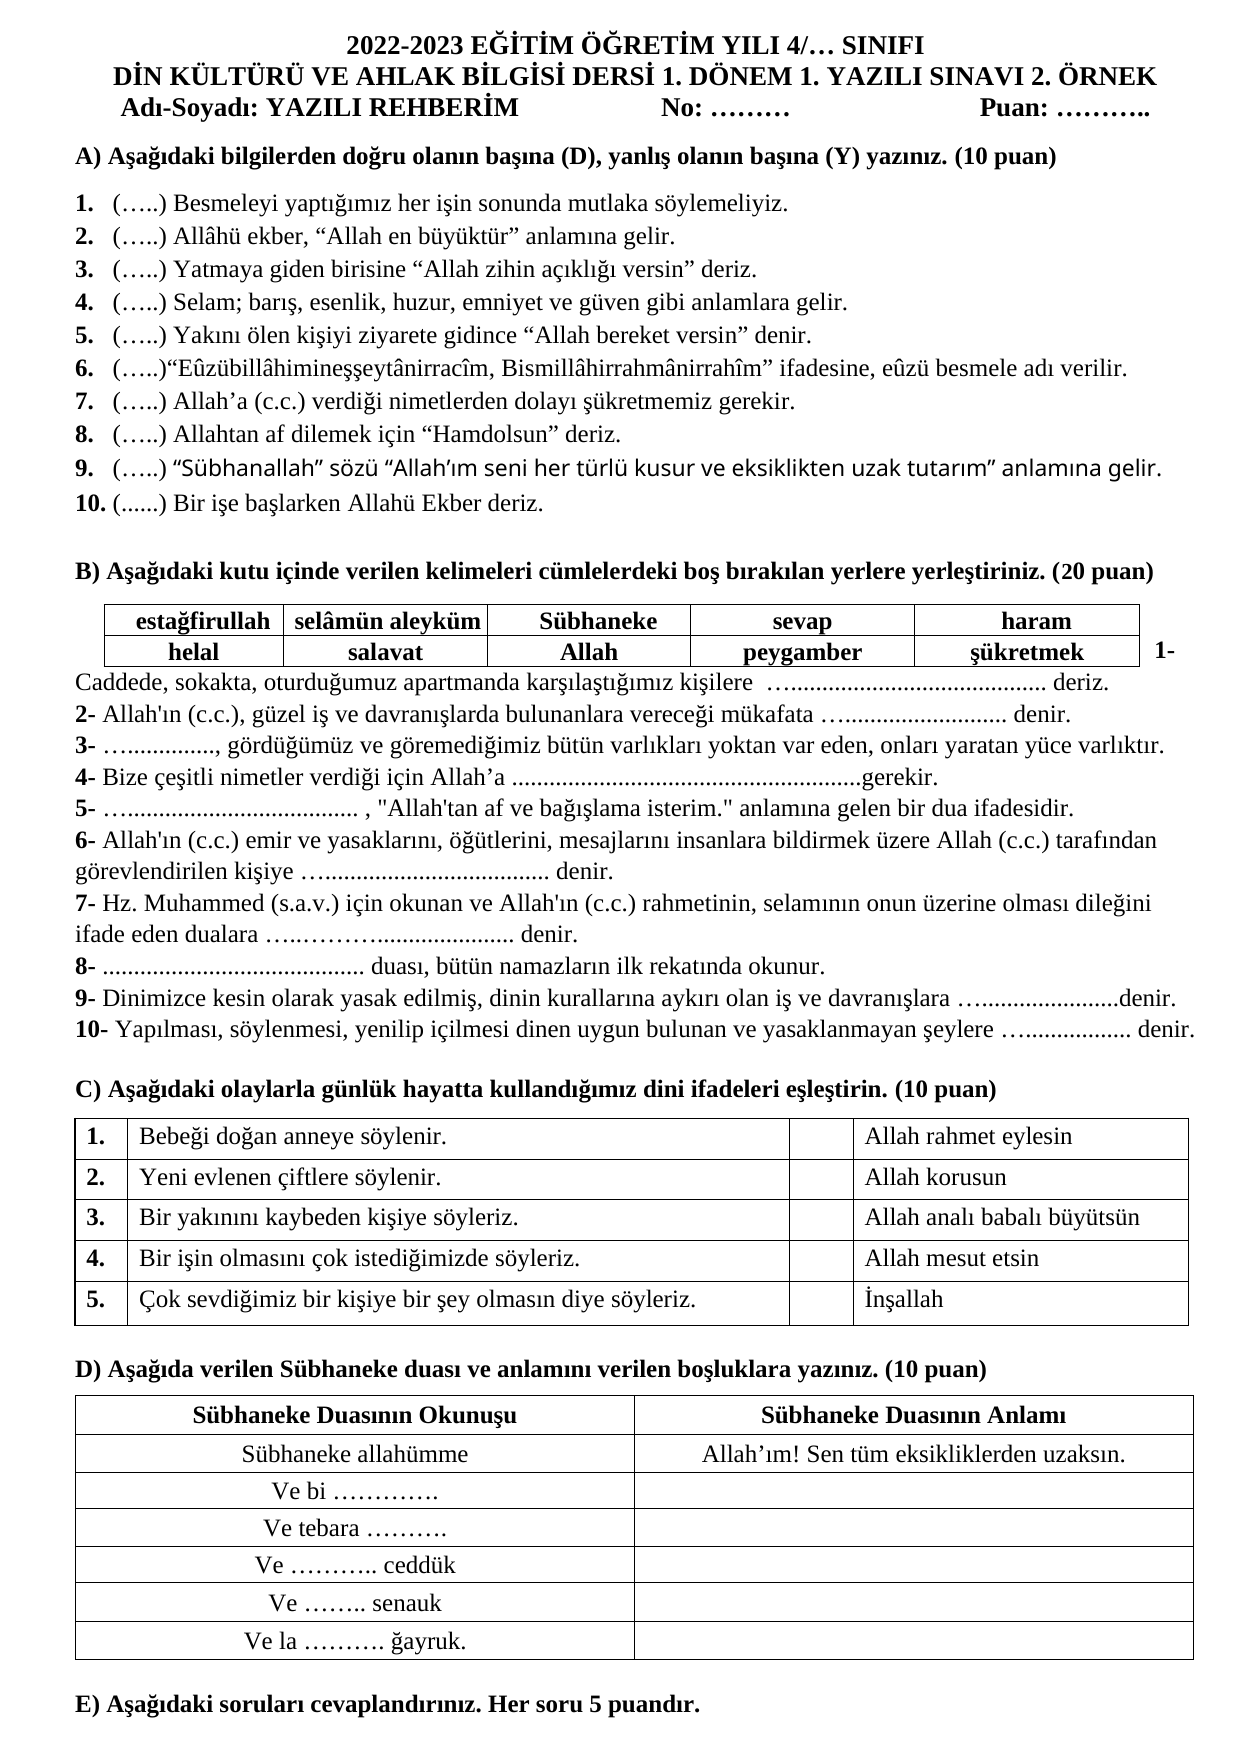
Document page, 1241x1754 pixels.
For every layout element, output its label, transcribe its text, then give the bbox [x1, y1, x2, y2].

table_cell 4. [76, 1241, 127, 1281]
table_header estağfirullah [105, 605, 283, 635]
list 7. (…..) Allah’a (c.c.) verdiği nimetlerden dolayı şükretmemiz gerekir. [75, 386, 1196, 415]
table_cell [790, 1160, 853, 1199]
text Adı-Soyadı: YAZILI REHBERİM No: ……… Puan: ……….. [75, 91, 1196, 122]
text C) Aşağıdaki olaylarla günlük hayatta kullandığımız dini ifadeleri eşleştirin. (10 puan) [75, 1074, 1196, 1103]
table_cell Sübhaneke allahümme [76, 1435, 634, 1472]
table_cell Ve …….. senauk [76, 1583, 634, 1621]
text 1- Caddede, sokakta, oturduğumuz apartmanda karşılaştığımız kişilere …......................................... deriz. [75, 635, 1196, 696]
table_cell [635, 1547, 1193, 1582]
table_cell Allah’ım! Sen tüm eksikliklerden uzaksın. [635, 1435, 1193, 1472]
table_header Sübhaneke [488, 605, 690, 635]
text 10- Yapılması, söylenmesi, yenilip içilmesi dinen uygun bulunan ve yasaklanmayan şeylere …................. denir. [75, 1014, 1196, 1043]
table_header sevap [691, 605, 914, 635]
table_header Sübhaneke Duasının Okunuşu [76, 1396, 634, 1433]
text 6. (…..)“Eûzübillâhimineşşeytânirracîm, Bismillâhirrahmânirrahîm” ifadesine, eûzü besmele adı verilir. [75, 353, 1196, 382]
table_header haram [915, 605, 1139, 635]
table_cell [790, 1200, 853, 1240]
text D) Aşağıda verilen Sübhaneke duası ve anlamını verilen boşluklara yazınız. (10 puan) [75, 1354, 1196, 1383]
text 3- ….............., gördüğümüz ve göremediğimiz bütün varlıkları yoktan var eden, onları yaratan yüce varlıktır. [75, 730, 1196, 759]
text 5- …..................................... , "Allah'tan af ve bağışlama isterim." anlamına gelen bir dua ifadesidir. [75, 793, 1196, 822]
table_cell Allah mesut etsin [854, 1241, 1188, 1281]
text 9- Dinimizce kesin olarak yasak edilmiş, dinin kurallarına aykırı olan iş ve davranışlara …......................denir. [75, 983, 1196, 1011]
table_cell Bir yakınını kaybeden kişiye söyleriz. [128, 1200, 789, 1240]
table_cell [790, 1241, 853, 1281]
list 9. (…..) “Sübhanallah” sözü “Allah’ım seni her türlü kusur ve eksiklikten uzak tutarım” anlamına gelir. [75, 452, 1196, 483]
table_header 1. [76, 1119, 127, 1158]
table_cell Bir işin olmasını çok istediğimizde söyleriz. [128, 1241, 789, 1281]
text 6- Allah'ın (c.c.) emir ve yasaklarını, öğütlerini, mesajlarını insanlara bildirmek üzere Allah (c.c.) tarafından görevlendirilen kişiye ….................................... denir. [75, 825, 1196, 885]
table_cell peygamber [691, 636, 914, 666]
table_header selâmün aleyküm [284, 605, 487, 635]
text A) Aşağıdaki bilgilerden doğru olanın başına (D), yanlış olanın başına (Y) yazınız. (10 puan) [75, 141, 1196, 170]
table_cell [635, 1473, 1193, 1508]
table_cell Çok sevdiğimiz bir kişiye bir şey olmasın diye söyleriz. [128, 1282, 789, 1325]
table_cell [635, 1622, 1193, 1659]
table_cell Allah analı babalı büyütsün [854, 1200, 1188, 1240]
text 3. (…..) Yatmaya giden birisine “Allah zihin açıklığı versin” deriz. [75, 254, 1196, 283]
text B) Aşağıdaki kutu içinde verilen kelimeleri cümlelerdeki boş bırakılan yerlere yerleştiriniz. (20 puan) [75, 556, 1196, 585]
text 2022-2023 EĞİTİM ÖĞRETİM YILI 4/… SINIFI [75, 29, 1196, 60]
table_header Sübhaneke Duasının Anlamı [635, 1396, 1193, 1433]
table_cell Ve la ………. ğayruk. [76, 1622, 634, 1659]
text 4- Bize çeşitli nimetler verdiği için Allah’a ........................................................gerekir. [75, 762, 1196, 791]
list 8. (…..) Allahtan af dilemek için “Hamdolsun” deriz. [75, 419, 1196, 448]
table_header Bebeği doğan anneye söylenir. [128, 1119, 789, 1158]
text 2- Allah'ın (c.c.), güzel iş ve davranışlarda bulunanlara vereceği mükafata ….......................... denir. [75, 699, 1196, 727]
table_cell [790, 1282, 853, 1325]
table_cell helal [105, 636, 283, 666]
text 8- .......................................... duası, bütün namazların ilk rekatında okunur. [75, 951, 1196, 980]
table_cell Ve tebara ………. [76, 1509, 634, 1546]
text 2. (…..) Allâhü ekber, “Allah en büyüktür” anlamına gelir. [75, 221, 1196, 250]
text DİN KÜLTÜRÜ VE AHLAK BİLGİSİ DERSİ 1. DÖNEM 1. YAZILI SINAVI 2. ÖRNEK [75, 60, 1196, 91]
table_cell Ve bi …………. [76, 1473, 634, 1508]
list 5. (…..) Yakını ölen kişiyi ziyarete gidince “Allah bereket versin” denir. [75, 320, 1196, 349]
text E) Aşağıdaki soruları cevaplandırınız. Her soru 5 puandır. [75, 1689, 1196, 1717]
text 1. (…..) Besmeleyi yaptığımız her işin sonunda mutlaka söylemeliyiz. [75, 188, 1196, 217]
text 7- Hz. Muhammed (s.a.v.) için okunan ve Allah'ın (c.c.) rahmetinin, selamının onun üzerine olması dileğini ifade eden dualara …..………...................... denir. [75, 888, 1196, 948]
table_cell şükretmek [915, 636, 1139, 666]
table_header Allah rahmet eylesin [854, 1119, 1188, 1158]
table_cell Allah [488, 636, 690, 666]
table_cell Ve ……….. ceddük [76, 1547, 634, 1582]
table_cell İnşallah [854, 1282, 1188, 1325]
table_cell 3. [76, 1200, 127, 1240]
table_cell [635, 1583, 1193, 1621]
table_cell [635, 1509, 1193, 1546]
table_cell Allah korusun [854, 1160, 1188, 1199]
list 10. (......) Bir işe başlarken Allahü Ekber deriz. [75, 488, 1196, 517]
table_cell 5. [76, 1282, 127, 1325]
table_cell 2. [76, 1160, 127, 1199]
text 4. (…..) Selam; barış, esenlik, huzur, emniyet ve güven gibi anlamlara gelir. [75, 287, 1196, 316]
table_cell salavat [284, 636, 487, 666]
table_header [790, 1119, 853, 1158]
table_cell Yeni evlenen çiftlere söylenir. [128, 1160, 789, 1199]
